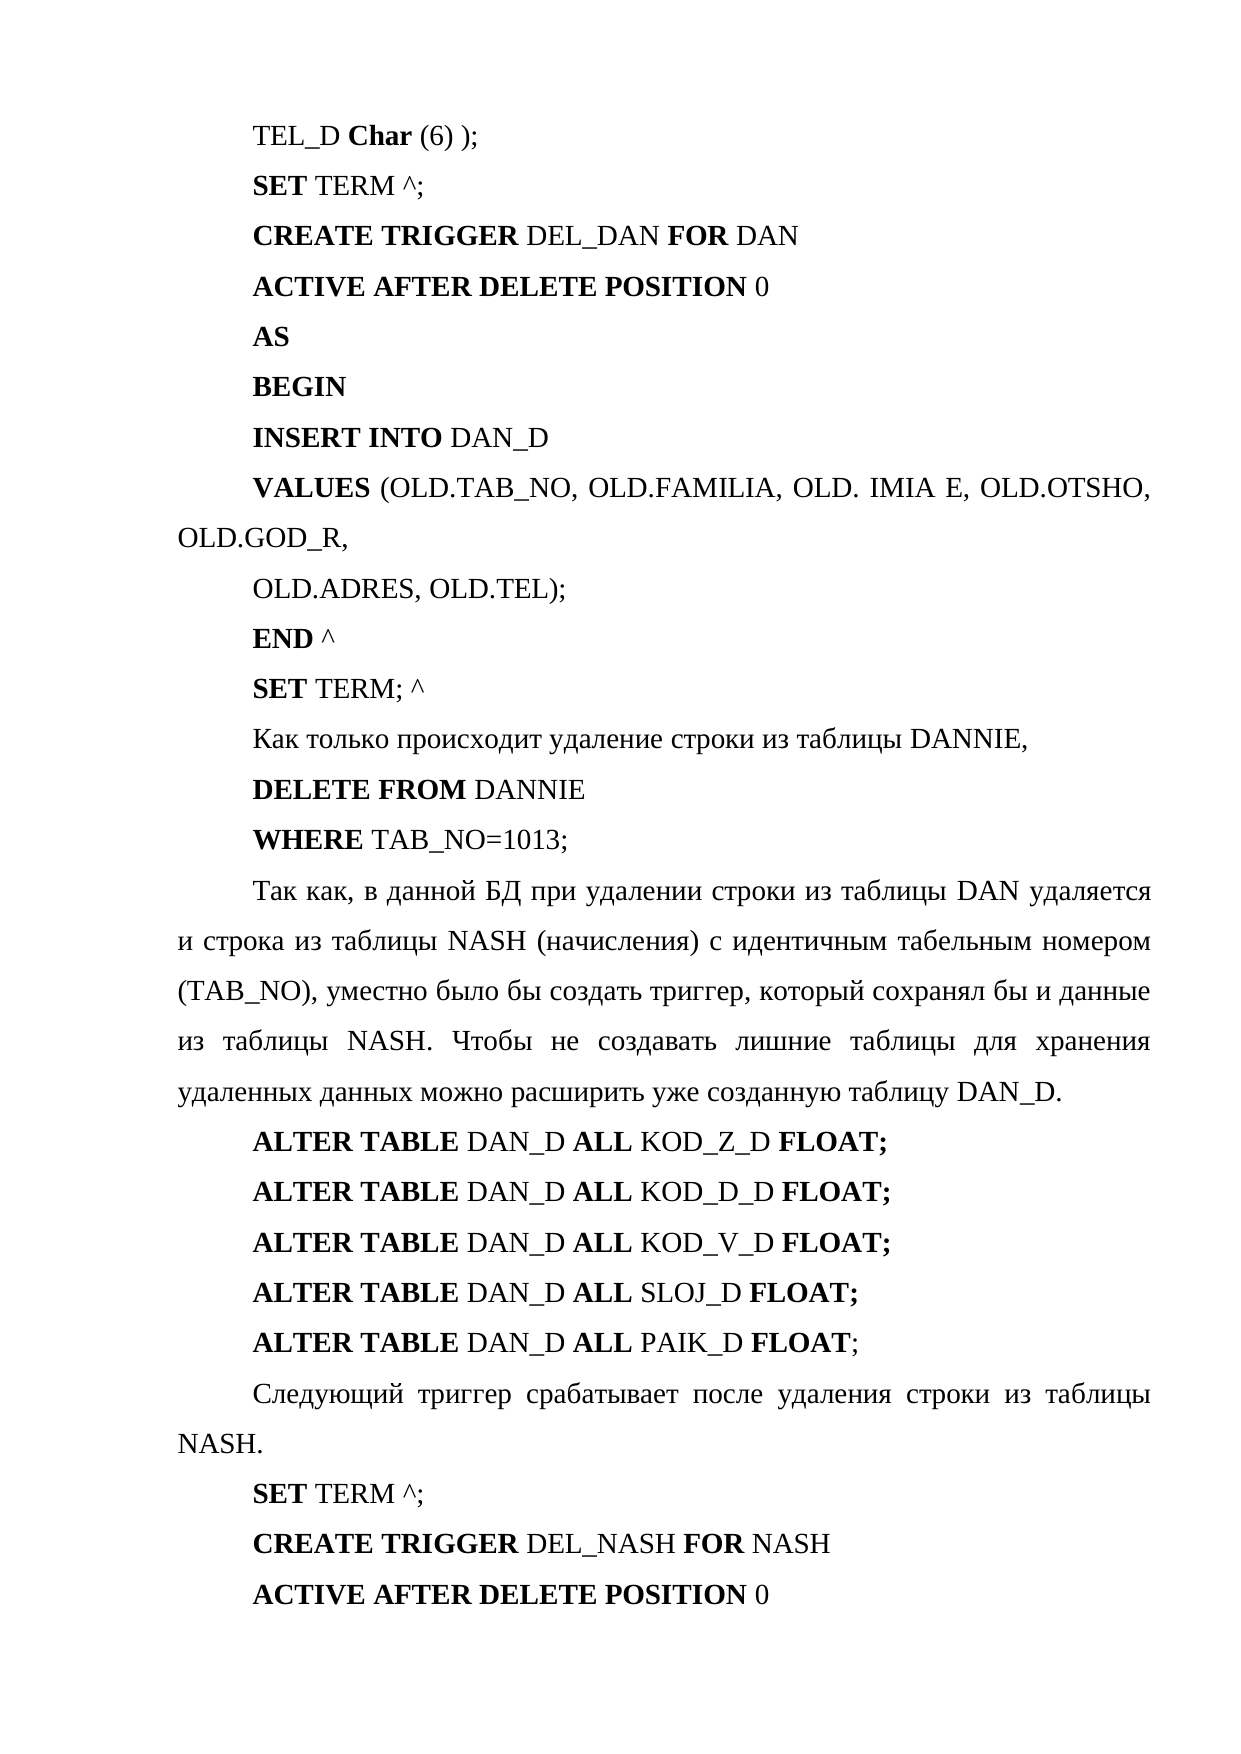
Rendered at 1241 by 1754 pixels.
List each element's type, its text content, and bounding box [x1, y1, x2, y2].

text ACTIVE AFTER DELETE POSITION 0 [177, 269, 1152, 303]
text ALTER TABLE DAN_D ALL KOD_Z_D FLOAT; [177, 1124, 1152, 1158]
text CREATE TRIGGER DEL_NASH FOR NASH [177, 1527, 1152, 1560]
text TEL_D Char (6) ); [177, 118, 1152, 152]
text ALTER TABLE DAN_D ALL SLOJ_D FLOAT; [177, 1275, 1152, 1309]
text SET TERM ^; [177, 168, 1152, 202]
text END ^ [177, 621, 1152, 655]
text ACTIVE AFTER DELETE POSITION 0 [177, 1577, 1152, 1611]
text ALTER TABLE DAN_D ALL PAIK_D FLOAT; [177, 1326, 1152, 1359]
text Как только происходит удаление строки из таблицы DANNIE, [177, 722, 1152, 755]
text AS [177, 319, 1152, 353]
text OLD.ADRES, OLD.TEL); [177, 571, 1152, 604]
text SET TERM ^; [177, 1477, 1152, 1510]
text INSERT INTO DAN_D [177, 420, 1152, 453]
text Так как, в данной БД при удалении строки из таблицы DAN удаляется и строка из таблицы NASH (начисления) с идентичным табельным номером (TAB_NO), уместно было бы создать триггер, который сохранял бы и данные из таблицы NASH. Чтобы не создавать лишние таблицы для хранения удаленных данных можно расширить уже созданную таблицу DAN_D. [177, 873, 1152, 1108]
text Следующий триггер срабатывает после удаления строки из таблицы NASH. [177, 1376, 1152, 1460]
text ALTER TABLE DAN_D ALL KOD_V_D FLOAT; [177, 1225, 1152, 1258]
text CREATE TRIGGER DEL_DAN FOR DAN [177, 219, 1152, 252]
text ALTER TABLE DAN_D ALL KOD_D_D FLOAT; [177, 1175, 1152, 1208]
text SET TERM; ^ [177, 672, 1152, 705]
text WHERE TAB_NO=1013; [177, 822, 1152, 856]
text BEGIN [177, 370, 1152, 403]
text DELETE FROM DANNIE [177, 772, 1152, 806]
text VALUES (OLD.TAB_NO, OLD.FAMILIA, OLD. IMIA E, OLD.OTSHO, OLD.GOD_R, [177, 470, 1152, 554]
